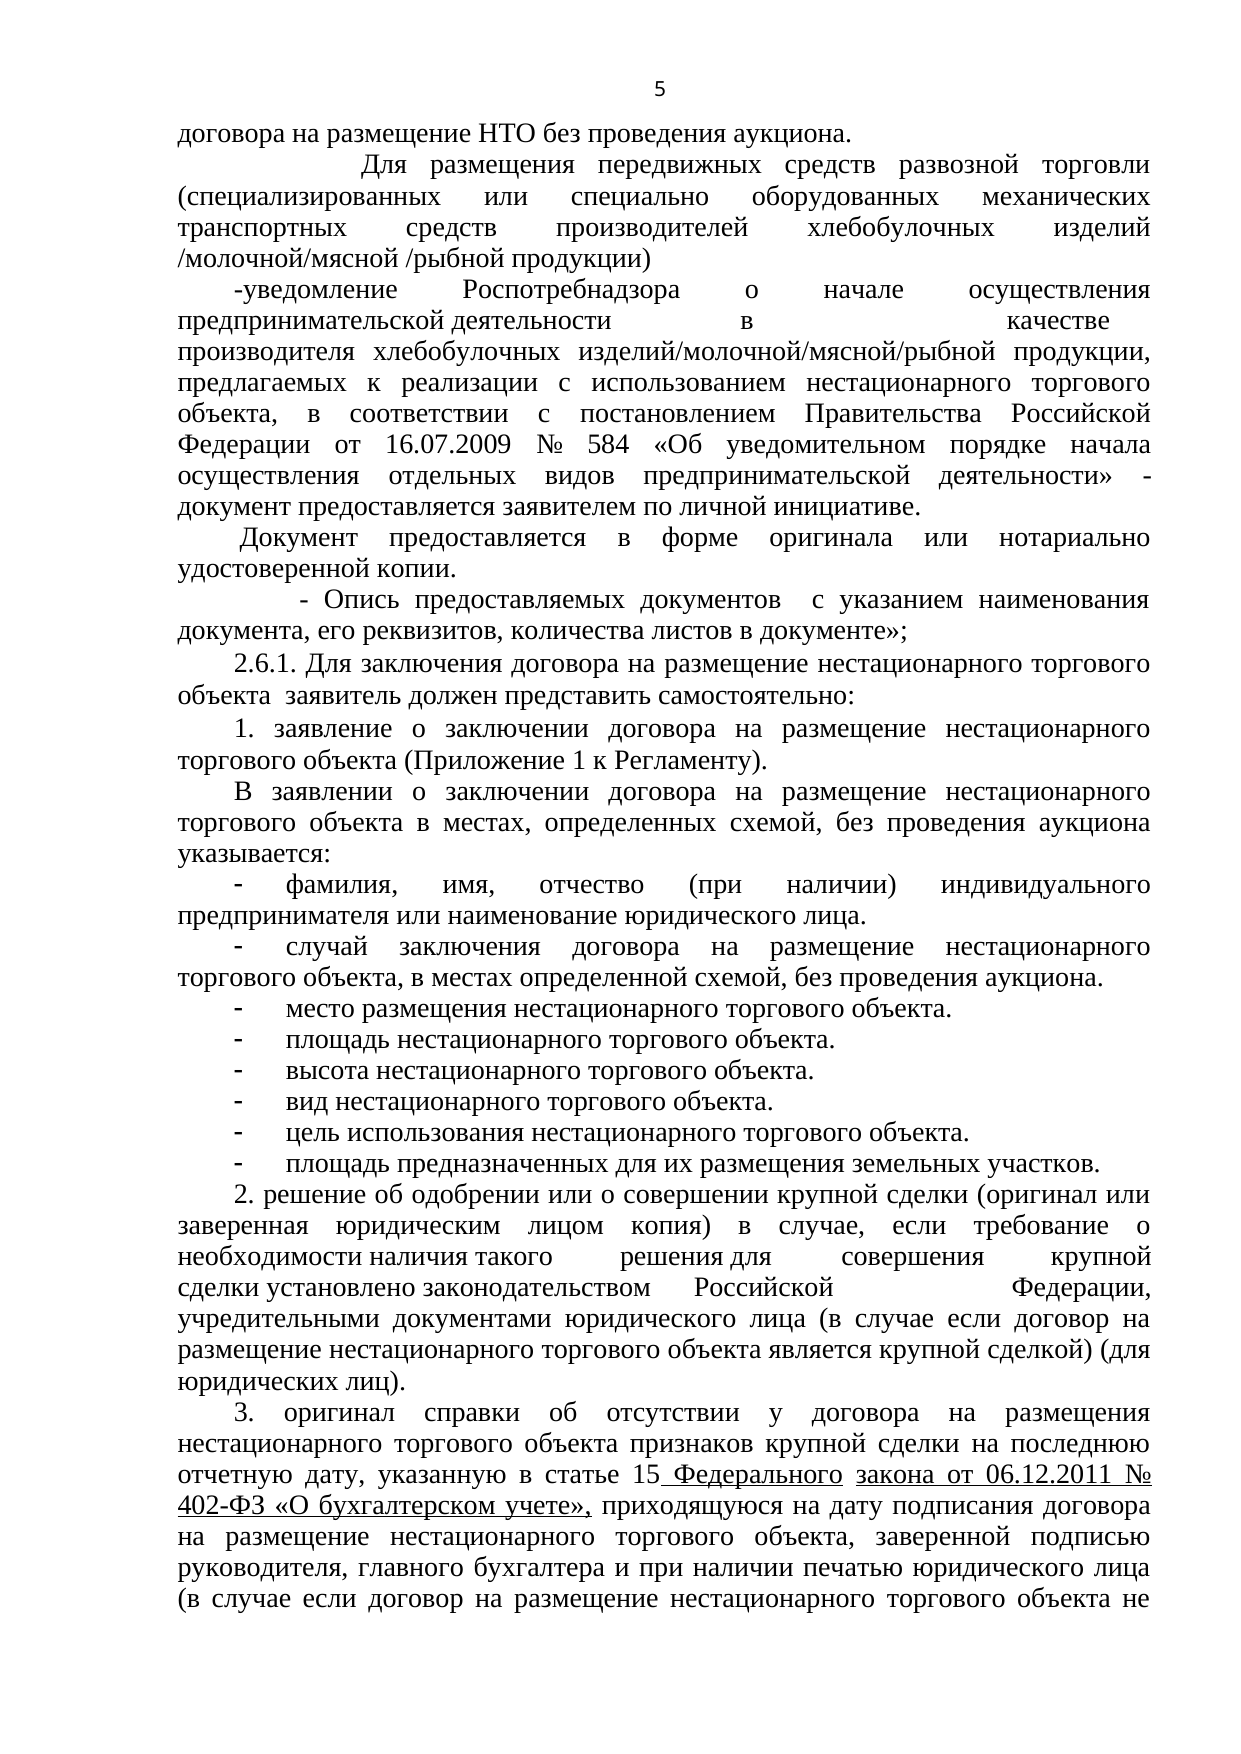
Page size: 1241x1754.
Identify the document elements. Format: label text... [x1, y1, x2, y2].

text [177, 118, 1152, 149]
list вид нестационарного торгового объекта. [177, 1086, 1152, 1117]
list место размещения нестационарного торгового объекта. [177, 993, 1152, 1024]
text Документ предоставляется в форме оригинала или нотариально удостоверенной копии. [177, 522, 1152, 584]
list площадь нестационарного торгового объекта. [177, 1024, 1152, 1055]
text Для размещения передвижных средств развозной торговли (специализированных или специально оборудованных механических транспортных средств производителей хлебобулочных изделий /молочной/мясной /рыбной продукции) [177, 149, 1152, 273]
text -уведомление Роспотребнадзора о начале осуществления предпринимательской деятельности в качестве производителя хлебобулочных изделий/молочной/мясной/рыбной продукции, предлагаемых к реализации с использованием нестационарного торгового объекта, в соответствии с постановлением Правительства Российской Федерации от 16.07.2009 № 584 «Об уведомительном порядке начала осуществления отдельных видов предпринимательской деятельности» -документ предоставляется заявителем по личной инициативе. [177, 273, 1152, 522]
list фамилия, имя, отчество (при наличии) индивидуального предпринимателя или наименование юридического лица. [177, 868, 1152, 931]
text 2. решение об одобрении или о совершении крупной сделки (оригинал или заверенная юридическим лицом копия) в случае, если требование о необходимости наличия такого решения для совершения крупной сделки установлено законодательством Российской Федерации, учредительными документами юридического лица (в случае если договор на размещение нестационарного торгового объекта является крупной сделкой) (для юридических лиц). [177, 1179, 1152, 1396]
list высота нестационарного торгового объекта. [177, 1055, 1152, 1086]
text 2.6.1. Для заключения договора на размещение нестационарного торгового объекта заявитель должен представить самостоятельно: [177, 646, 1152, 711]
text В заявлении о заключении договора на размещение нестационарного торгового объекта в местах, определенных схемой, без проведения аукциона указывается: [177, 775, 1152, 868]
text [177, 1396, 1152, 1613]
list цель использования нестационарного торгового объекта. [177, 1117, 1152, 1148]
list случай заключения договора на размещение нестационарного торгового объекта, в местах определенной схемой, без проведения аукциона. [177, 931, 1152, 993]
list площадь предназначенных для их размещения земельных участков. [177, 1148, 1152, 1179]
text 1. заявление о заключении договора на размещение нестационарного торгового объекта (Приложение 1 к Регламенту). [177, 711, 1152, 775]
text - Опись предоставляемых документов с указанием наименования документа, его реквизитов, количества листов в документе»; [177, 584, 1152, 646]
